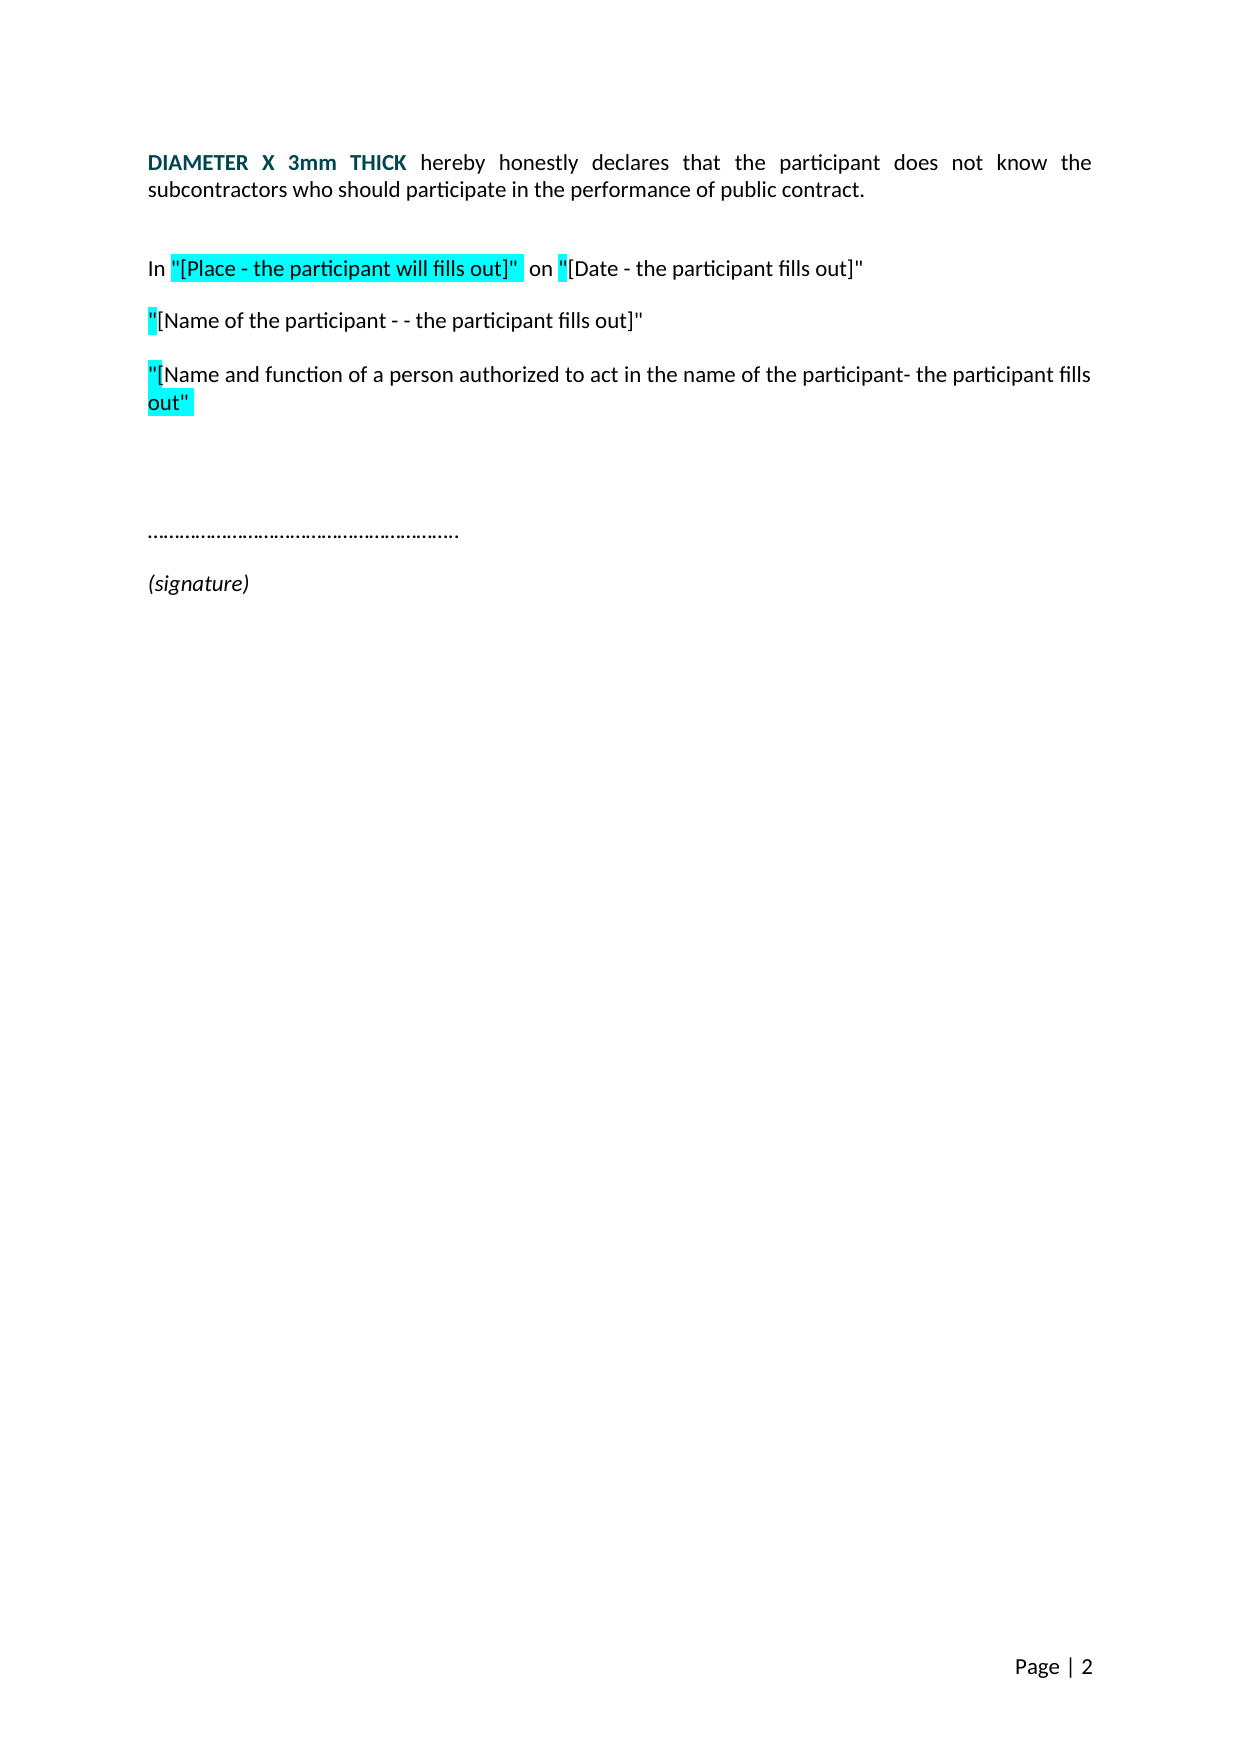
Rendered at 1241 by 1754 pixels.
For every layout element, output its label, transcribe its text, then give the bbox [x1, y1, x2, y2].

text In on [567, 254, 1093, 282]
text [148, 148, 1093, 204]
text In on [148, 254, 171, 282]
text ………………………………………………….. [148, 516, 1093, 544]
text In on [524, 254, 558, 282]
text (signature) [148, 569, 1093, 597]
